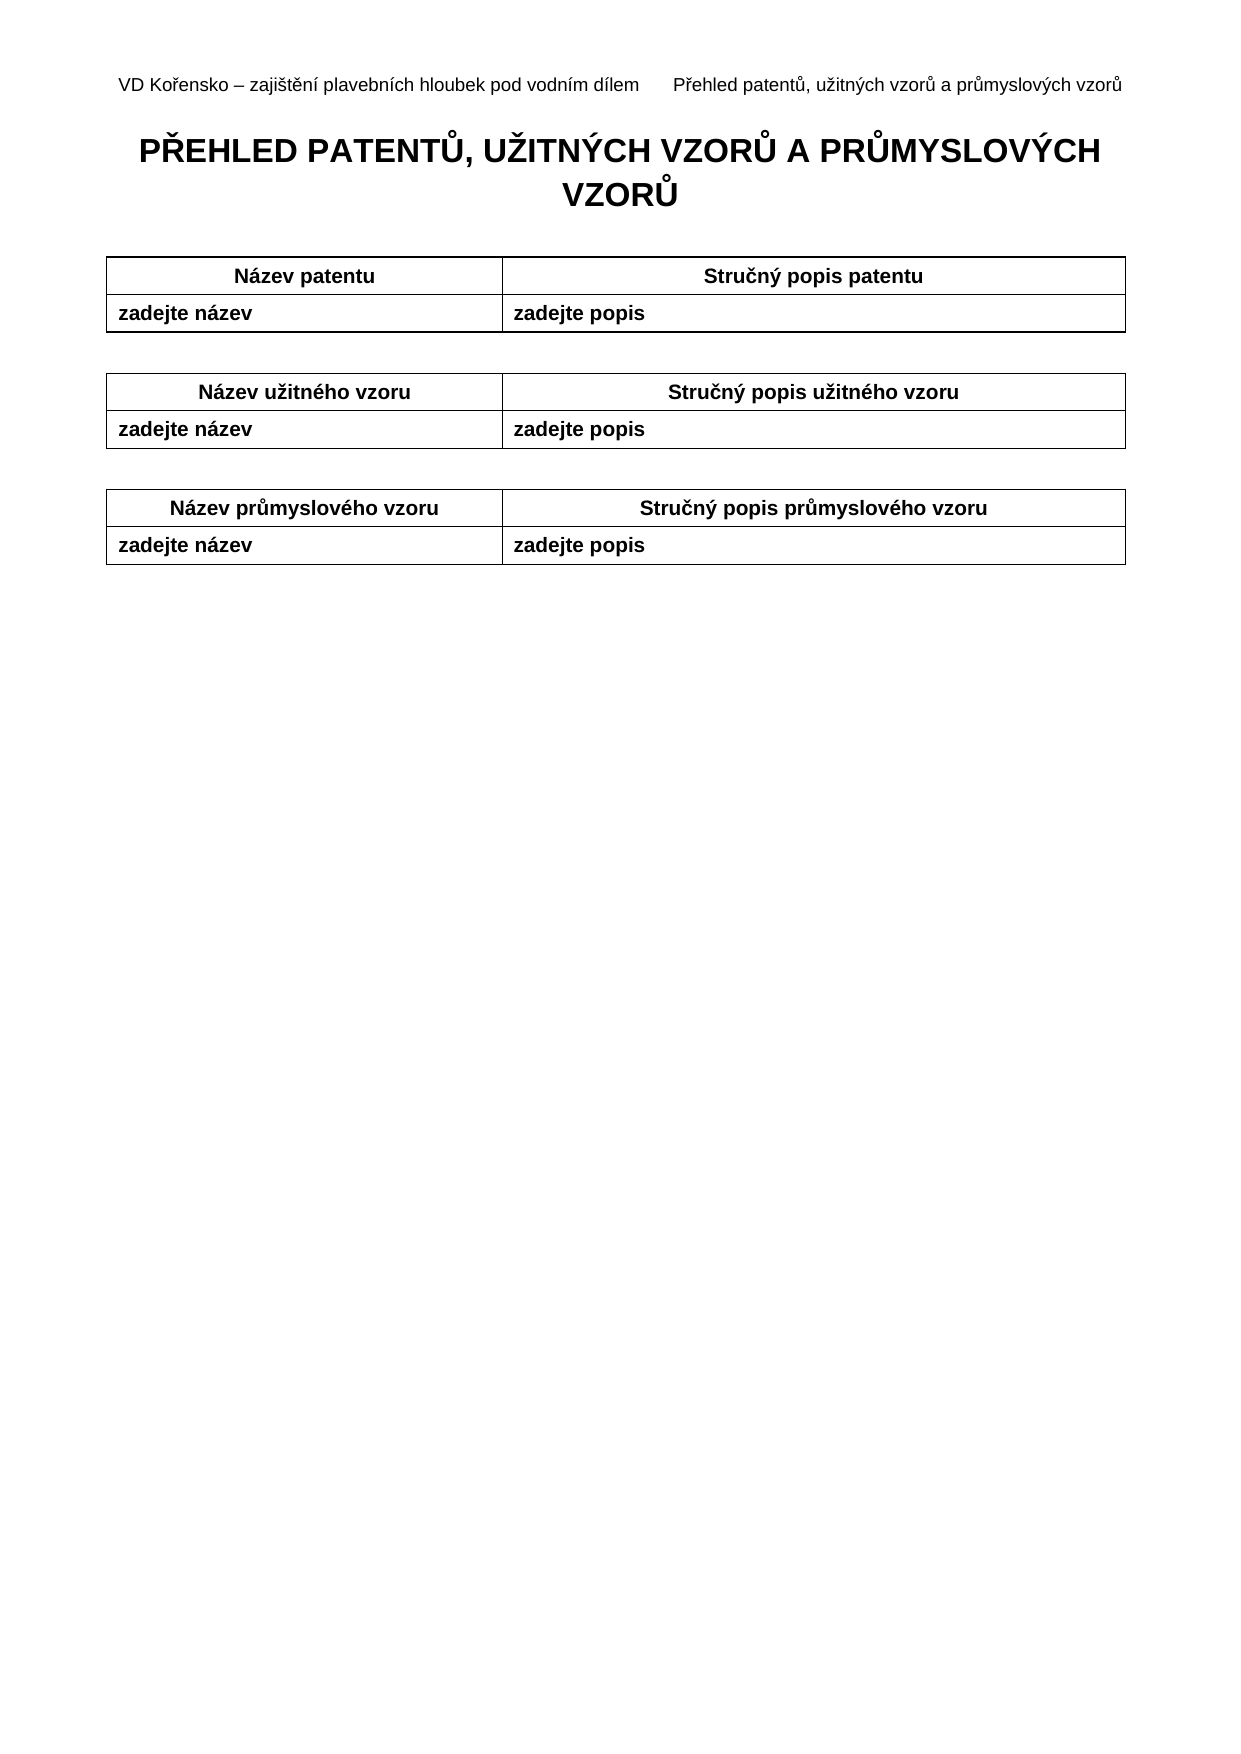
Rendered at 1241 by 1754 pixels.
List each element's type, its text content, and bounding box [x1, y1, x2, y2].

table_header Název užitného vzoru [107, 374, 502, 410]
title Přehled patentů, užitných vzorů a průmyslových vzorů [118, 131, 1122, 213]
table_header Stručný popis patentu [503, 258, 1125, 294]
table_header Název průmyslového vzoru [107, 490, 502, 526]
table_header Stručný popis užitného vzoru [503, 374, 1125, 410]
table_header Stručný popis průmyslového vzoru [503, 490, 1125, 526]
table_header Název patentu [107, 258, 502, 294]
